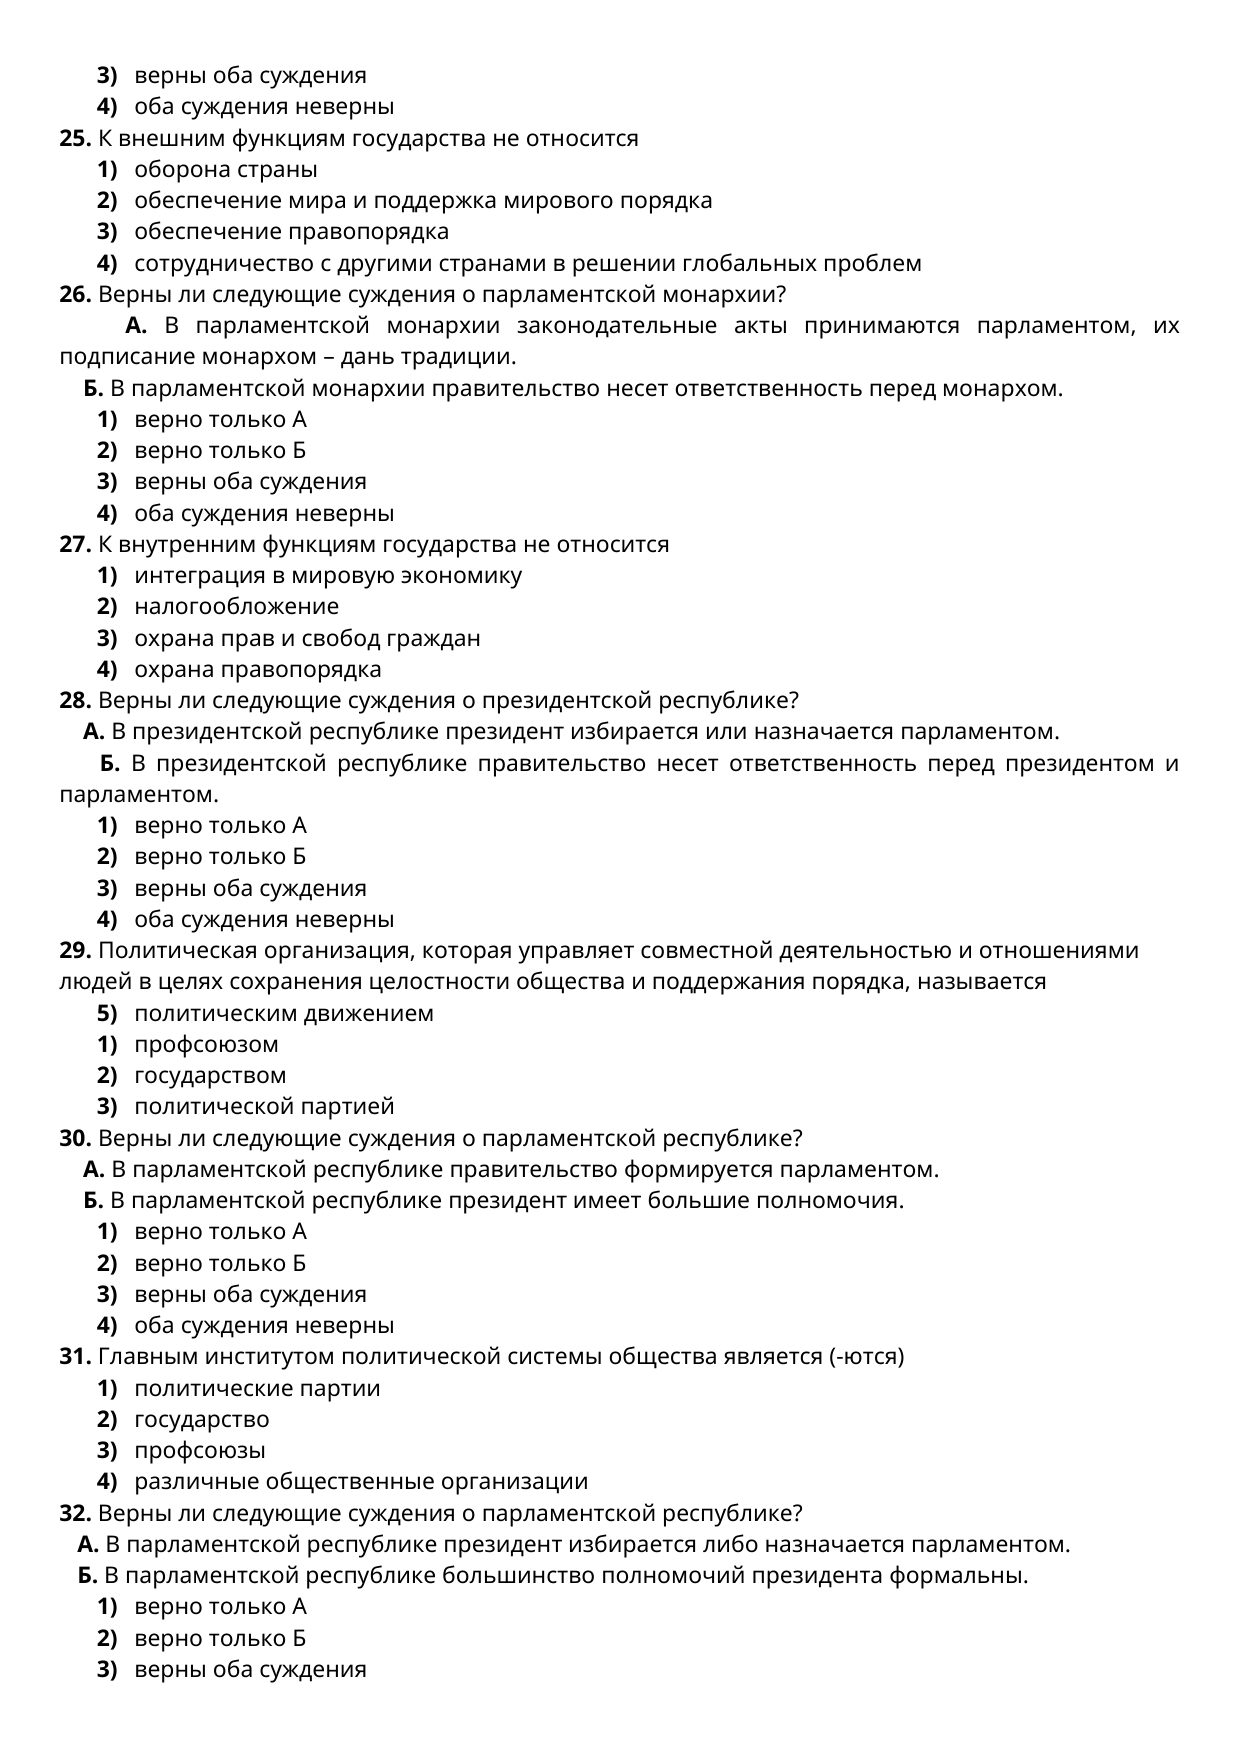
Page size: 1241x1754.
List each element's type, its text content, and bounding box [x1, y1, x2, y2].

list верны оба суждения [97, 59, 1181, 90]
text Б. В президентской республике правительство несет ответственность перед президентом и парламентом. [59, 747, 1181, 809]
text 29. Политическая организация, которая управляет совместной деятельностью и отношениями людей в целях сохранения целостности общества и поддержания порядка, называется [59, 934, 1181, 997]
list интеграция в мировую экономику [97, 559, 1181, 590]
list верно только А [97, 403, 1181, 434]
list оба суждения неверны [97, 90, 1181, 122]
list профсоюзом [97, 1028, 1181, 1059]
list государство [97, 1403, 1181, 1434]
list 32. Верны ли следующие суждения о парламентской республике? [59, 1497, 1181, 1528]
list 25. К внешним функциям государства не относится [59, 122, 1181, 153]
list верно только Б [97, 840, 1181, 872]
list политическим движением [97, 997, 1181, 1028]
list Б. В парламентской республике большинство полномочий президента формальны. [59, 1559, 1181, 1590]
list различные общественные организации [97, 1465, 1181, 1497]
list охрана правопорядка [97, 653, 1181, 684]
list профсоюзы [97, 1434, 1181, 1465]
text Б. В парламентской республике президент имеет большие полномочия. [59, 1184, 1181, 1215]
list охрана прав и свобод граждан [97, 622, 1181, 653]
list оба суждения неверны [97, 1309, 1181, 1340]
list обеспечение правопорядка [97, 215, 1181, 247]
list политические партии [97, 1372, 1181, 1403]
list верно только Б [97, 1622, 1181, 1653]
text 26. Верны ли следующие суждения о парламентской монархии? [59, 278, 1181, 309]
list верны оба суждения [97, 872, 1181, 903]
text 31. Главным институтом политической системы общества является (-ются) [59, 1340, 1181, 1372]
list налогообложение [97, 590, 1181, 622]
list сотрудничество с другими странами в решении глобальных проблем [97, 247, 1181, 278]
list верно только Б [97, 434, 1181, 465]
text 30. Верны ли следующие суждения о парламентской республике? [59, 1122, 1181, 1153]
list оборона страны [97, 153, 1181, 184]
list верно только А [97, 809, 1181, 840]
text А. В президентской республике президент избирается или назначается парламентом. [59, 715, 1181, 747]
list верны оба суждения [97, 1653, 1181, 1684]
list А. В парламентской республике президент избирается либо назначается парламентом. [59, 1528, 1181, 1559]
text А. В парламентской республике правительство формируется парламентом. [59, 1153, 1181, 1184]
list оба суждения неверны [97, 497, 1181, 528]
list верно только А [97, 1215, 1181, 1247]
list оба суждения неверны [97, 903, 1181, 934]
text 27. К внутренним функциям государства не относится [59, 528, 1181, 559]
list верно только А [97, 1590, 1181, 1622]
text А. В парламентской монархии законодательные акты принимаются парламентом, их подписание монархом – дань традиции. [59, 309, 1181, 372]
list политической партией [97, 1090, 1181, 1122]
list верны оба суждения [97, 465, 1181, 497]
list верны оба суждения [97, 1278, 1181, 1309]
list государством [97, 1059, 1181, 1090]
text 28. Верны ли следующие суждения о президентской республике? [59, 684, 1181, 715]
list обеспечение мира и поддержка мирового порядка [97, 184, 1181, 215]
text Б. В парламентской монархии правительство несет ответственность перед монархом. [59, 372, 1181, 403]
list верно только Б [97, 1247, 1181, 1278]
